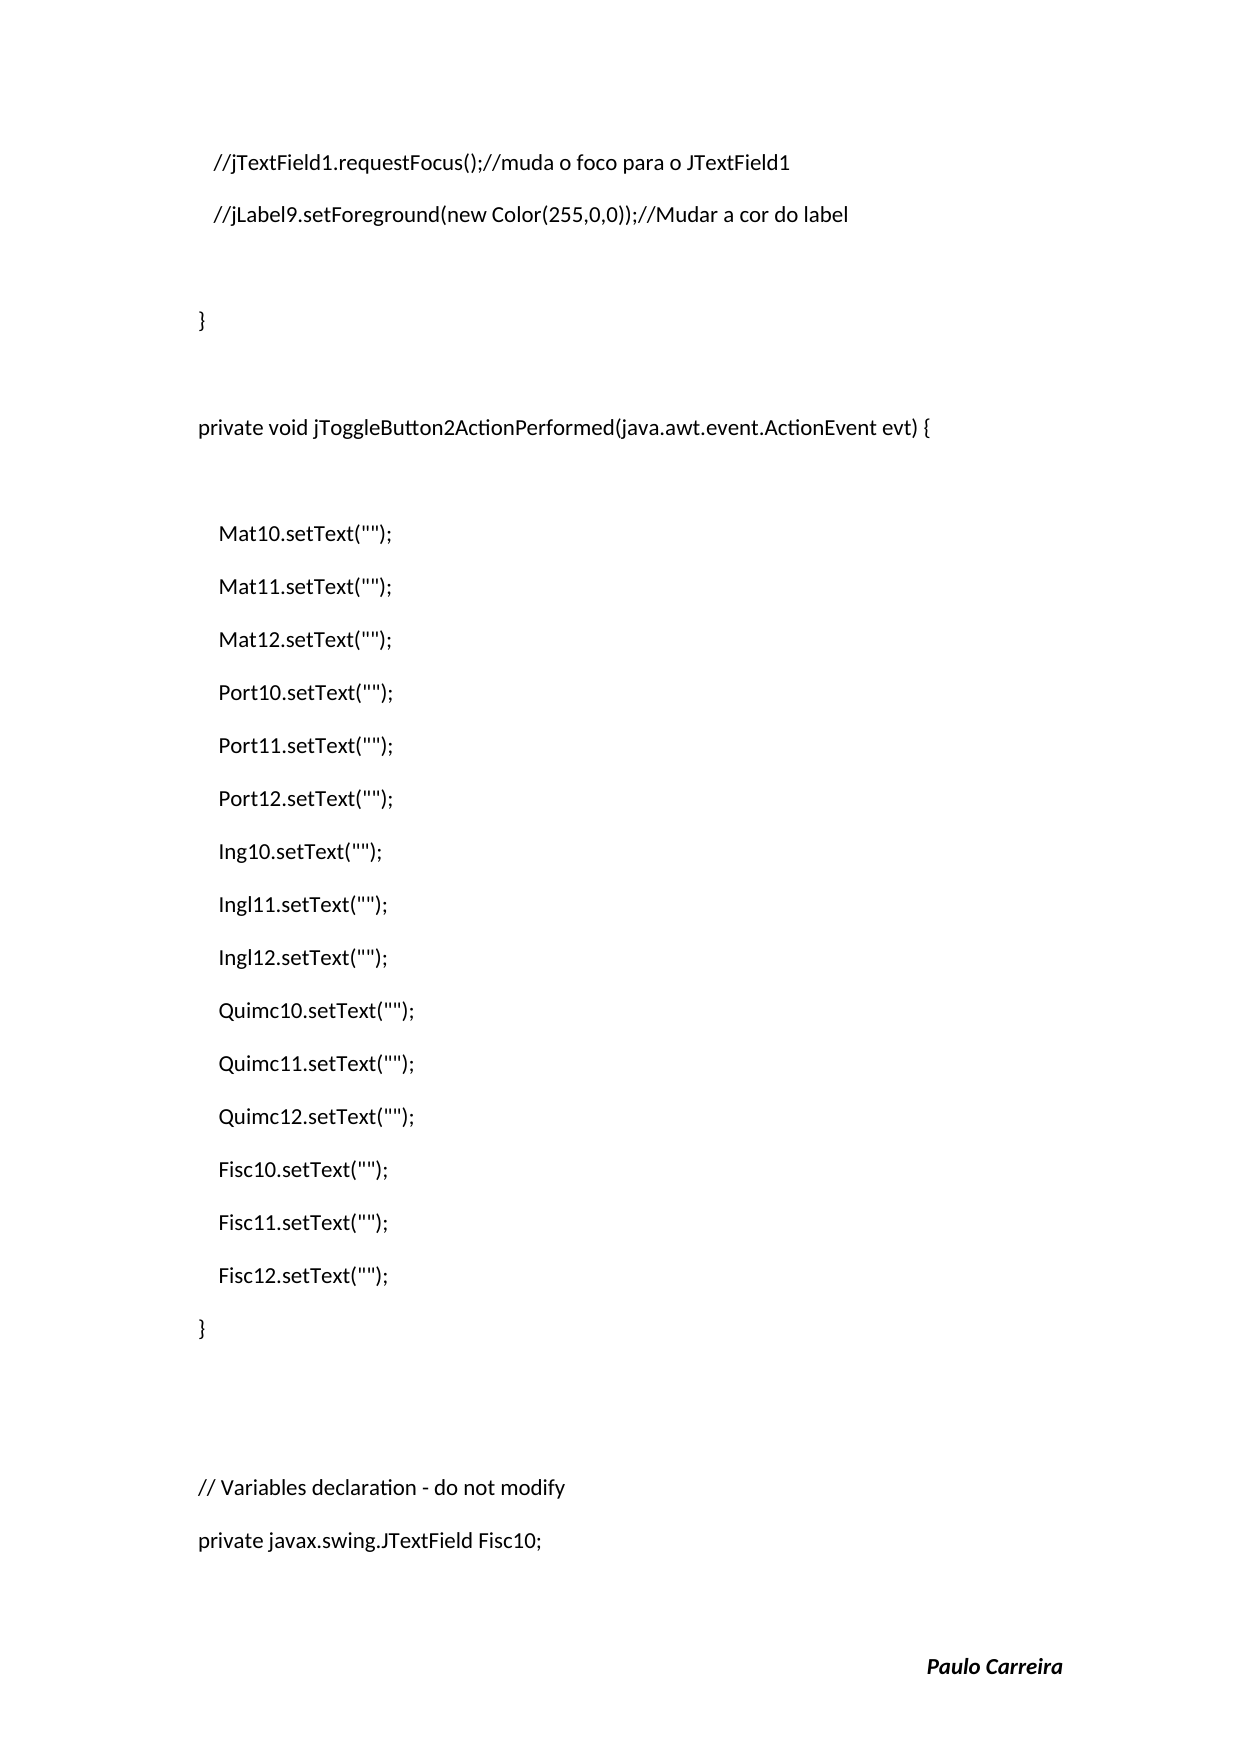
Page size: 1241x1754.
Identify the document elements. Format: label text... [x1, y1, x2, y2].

text private void jToggleButton2ActionPerformed(java.awt.event.ActionEvent evt) { [177, 413, 1063, 441]
text Port11.setText(""); [177, 731, 1063, 759]
text } [177, 1314, 1063, 1342]
text Mat11.setText(""); [177, 572, 1063, 600]
text private javax.swing.JTextField Fisc10; [177, 1526, 1063, 1554]
text Port12.setText(""); [177, 784, 1063, 812]
text //jTextField1.requestFocus();//muda o foco para o JTextField1 [177, 148, 1063, 176]
text Quimc10.setText(""); [177, 996, 1063, 1024]
text Port10.setText(""); [177, 678, 1063, 706]
text Mat12.setText(""); [177, 625, 1063, 653]
text Fisc11.setText(""); [177, 1208, 1063, 1236]
text Quimc11.setText(""); [177, 1049, 1063, 1077]
text Fisc12.setText(""); [177, 1261, 1063, 1289]
text Quimc12.setText(""); [177, 1102, 1063, 1130]
text Mat10.setText(""); [177, 519, 1063, 547]
text Fisc10.setText(""); [177, 1155, 1063, 1183]
text //jLabel9.setForeground(new Color(255,0,0));//Mudar a cor do label [177, 201, 1063, 229]
text Ing10.setText(""); [177, 837, 1063, 865]
text Ingl12.setText(""); [177, 943, 1063, 971]
text Ingl11.setText(""); [177, 890, 1063, 918]
text } [177, 307, 1063, 335]
text // Variables declaration - do not modify [177, 1473, 1063, 1501]
